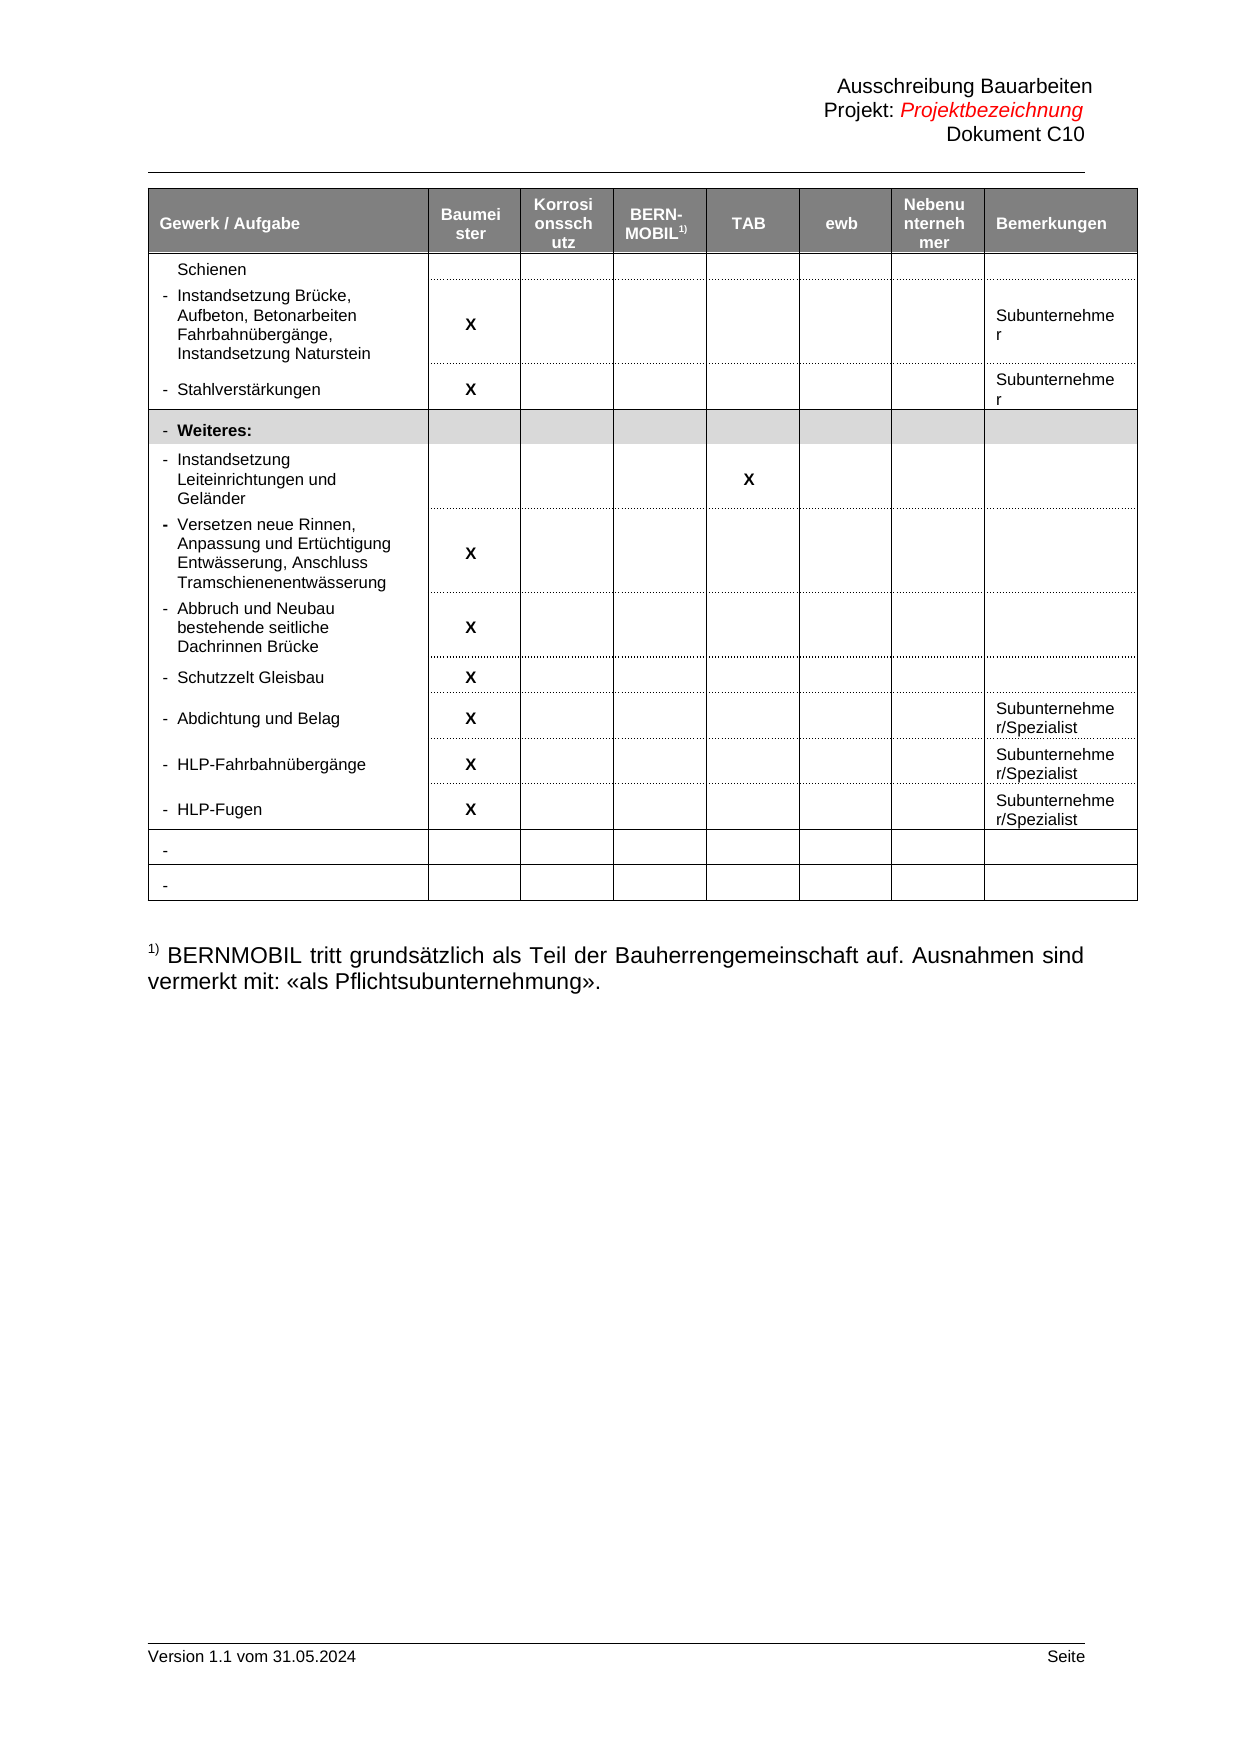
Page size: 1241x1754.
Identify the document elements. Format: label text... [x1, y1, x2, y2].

table_cell [800, 254, 891, 279]
table_cell [521, 363, 613, 408]
table_cell HLP-Fahrbahnübergänge [149, 738, 428, 783]
table_cell [521, 656, 613, 692]
table_cell [707, 738, 799, 783]
table_cell [614, 692, 706, 737]
table_cell [707, 865, 799, 899]
table_header ewb [800, 189, 891, 252]
table_cell [800, 783, 891, 829]
table_cell [985, 508, 1137, 592]
table_cell [892, 444, 984, 508]
table_cell [521, 738, 613, 783]
table_cell [707, 656, 799, 692]
table_cell Weiteres: [149, 410, 428, 444]
table_cell [614, 783, 706, 829]
table_cell Stahlverstärkungen [149, 363, 428, 408]
table_cell [800, 656, 891, 692]
table_cell Abbrüche Überbau inkl. Schienen [149, 254, 428, 279]
table_cell [892, 592, 984, 656]
table_header Baumeister [429, 189, 520, 252]
table_cell [149, 865, 428, 899]
table_cell Subunternehmer/Spezialist [985, 783, 1137, 829]
table_cell [892, 783, 984, 829]
table_cell [892, 363, 984, 408]
table_cell Subunternehmer [985, 363, 1137, 408]
table_cell [614, 410, 706, 444]
table_cell [614, 738, 706, 783]
table_cell [985, 592, 1137, 656]
table_cell [429, 444, 520, 508]
table_cell Subunternehmer/Spezialist [985, 692, 1137, 737]
table_cell [800, 830, 891, 864]
table_cell [429, 410, 520, 444]
table_cell [985, 444, 1137, 508]
table_cell [521, 410, 613, 444]
table_cell X [429, 738, 520, 783]
table_cell X [429, 508, 520, 592]
table_cell [614, 363, 706, 408]
table_cell [707, 830, 799, 864]
table_cell [614, 592, 706, 656]
table_cell [892, 254, 984, 279]
table_cell [614, 279, 706, 363]
table_cell [800, 508, 891, 592]
table_cell [800, 444, 891, 508]
table_cell Abdichtung und Belag [149, 692, 428, 737]
table_cell Subunternehmer [985, 279, 1137, 363]
table_cell [800, 410, 891, 444]
table_cell [707, 508, 799, 592]
table_cell [892, 738, 984, 783]
table_cell [707, 410, 799, 444]
table_cell X [429, 279, 520, 363]
table_cell [707, 692, 799, 737]
table_cell Schutzzelt Gleisbau [149, 656, 428, 692]
table_cell [892, 279, 984, 363]
table_header Korrosionsschutz [521, 189, 613, 252]
table_header Bemerkungen [985, 189, 1137, 252]
table_cell [521, 783, 613, 829]
table_cell [149, 830, 428, 864]
table_cell [892, 830, 984, 864]
table_cell [985, 830, 1137, 864]
table_cell [521, 592, 613, 656]
table_cell X [429, 363, 520, 408]
table_cell [800, 363, 891, 408]
table_cell Instandsetzung Brücke, Aufbeton, Betonarbeiten Fahrbahnübergänge, Instandsetzung Naturstein [149, 279, 428, 363]
table_cell [707, 783, 799, 829]
table_cell [521, 254, 613, 279]
table_cell [800, 692, 891, 737]
table_cell [521, 830, 613, 864]
table_cell [614, 508, 706, 592]
table_cell Subunternehmer/Spezialist [985, 738, 1137, 783]
table_cell [614, 656, 706, 692]
table_cell HLP-Fugen [149, 783, 428, 829]
table_cell X [429, 656, 520, 692]
table_cell [985, 656, 1137, 692]
table_cell [800, 738, 891, 783]
table_cell [521, 865, 613, 899]
table_cell X [429, 254, 520, 279]
table_cell [892, 656, 984, 692]
table_cell [985, 410, 1137, 444]
table_cell [800, 865, 891, 899]
table_cell [707, 363, 799, 408]
table_cell Abbruch und Neubau bestehende seitliche Dachrinnen Brücke [149, 592, 428, 656]
table_cell [614, 444, 706, 508]
table_cell [429, 865, 520, 899]
table_header Gewerk / Aufgabe [149, 189, 428, 252]
table_cell [892, 865, 984, 899]
table_cell [521, 444, 613, 508]
table_cell [892, 508, 984, 592]
table_cell [800, 592, 891, 656]
table_cell [985, 254, 1137, 279]
table_cell X [707, 444, 799, 508]
table_cell [614, 865, 706, 899]
table_cell [707, 592, 799, 656]
table_cell [521, 692, 613, 737]
table_cell X [429, 692, 520, 737]
table_cell [614, 254, 706, 279]
table_cell [892, 410, 984, 444]
table_cell X [429, 783, 520, 829]
table_cell [892, 692, 984, 737]
table_cell [707, 254, 799, 279]
table_cell [985, 865, 1137, 899]
text 1) BERNMOBIL tritt grundsätzlich als Teil der Bauherrengemeinschaft auf. Ausnahmen sind vermerkt mit: «als Pflichtsubunternehmung». [148, 942, 1085, 994]
table_cell [707, 279, 799, 363]
table_header Nebenunternehmer [892, 189, 984, 252]
table_cell Versetzen neue Rinnen, Anpassung und Ertüchtigung Entwässerung, Anschluss Tramschienenentwässerung [149, 508, 428, 592]
table_cell Instandsetzung Leiteinrichtungen und Geländer [149, 444, 428, 508]
table_cell [521, 279, 613, 363]
table_cell X [429, 592, 520, 656]
table_cell [429, 830, 520, 864]
table_cell [521, 508, 613, 592]
table_cell [614, 830, 706, 864]
table_header BERN-MOBIL1) [614, 189, 706, 252]
table_header TAB [707, 189, 799, 252]
table_cell [800, 279, 891, 363]
